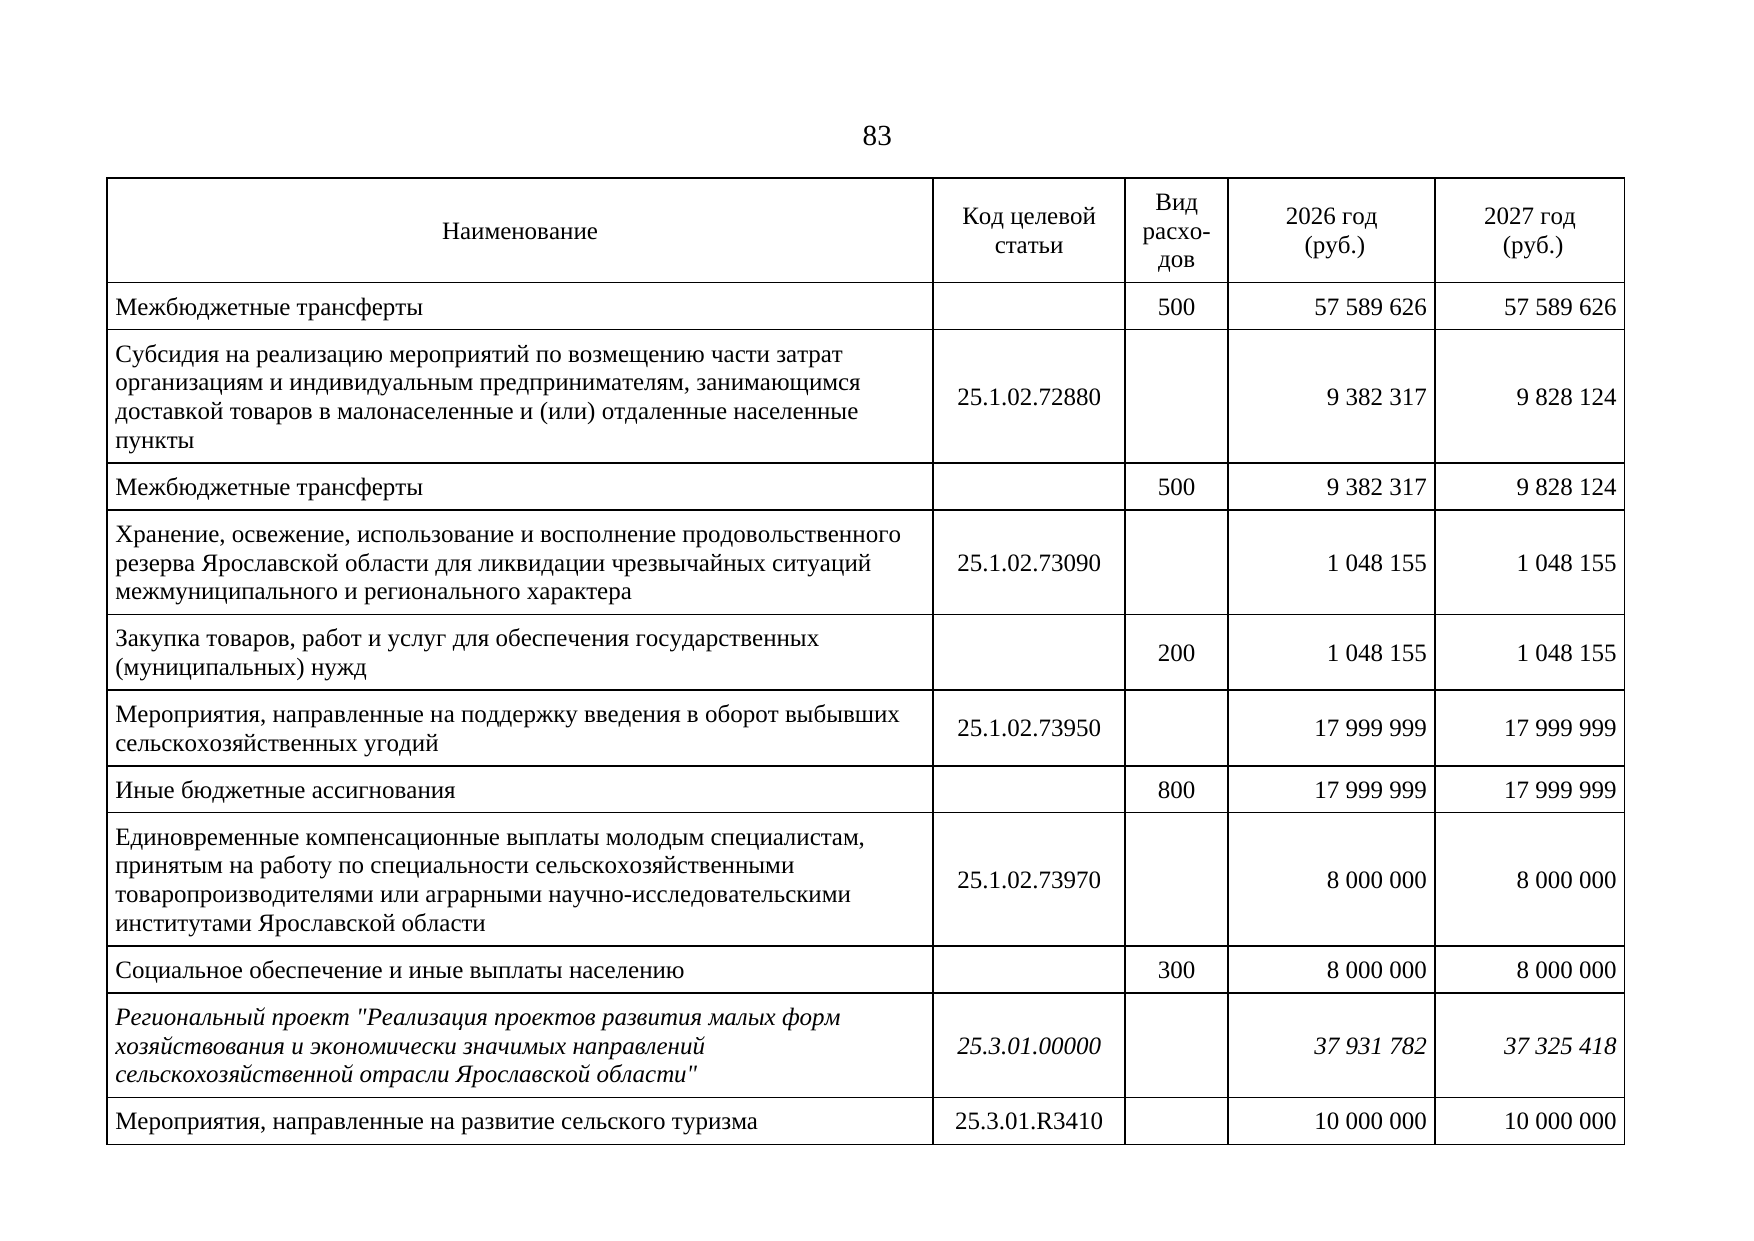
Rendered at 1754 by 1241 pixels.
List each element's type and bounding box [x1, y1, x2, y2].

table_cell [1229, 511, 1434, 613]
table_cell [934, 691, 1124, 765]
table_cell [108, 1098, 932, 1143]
table_header [1126, 179, 1227, 282]
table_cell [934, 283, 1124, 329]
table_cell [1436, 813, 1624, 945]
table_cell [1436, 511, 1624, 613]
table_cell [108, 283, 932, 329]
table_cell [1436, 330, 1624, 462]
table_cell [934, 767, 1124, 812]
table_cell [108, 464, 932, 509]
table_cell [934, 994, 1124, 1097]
table_header [108, 179, 932, 282]
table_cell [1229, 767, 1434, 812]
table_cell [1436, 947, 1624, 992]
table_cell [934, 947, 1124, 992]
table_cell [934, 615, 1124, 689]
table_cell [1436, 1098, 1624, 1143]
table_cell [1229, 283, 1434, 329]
table_header [934, 179, 1124, 282]
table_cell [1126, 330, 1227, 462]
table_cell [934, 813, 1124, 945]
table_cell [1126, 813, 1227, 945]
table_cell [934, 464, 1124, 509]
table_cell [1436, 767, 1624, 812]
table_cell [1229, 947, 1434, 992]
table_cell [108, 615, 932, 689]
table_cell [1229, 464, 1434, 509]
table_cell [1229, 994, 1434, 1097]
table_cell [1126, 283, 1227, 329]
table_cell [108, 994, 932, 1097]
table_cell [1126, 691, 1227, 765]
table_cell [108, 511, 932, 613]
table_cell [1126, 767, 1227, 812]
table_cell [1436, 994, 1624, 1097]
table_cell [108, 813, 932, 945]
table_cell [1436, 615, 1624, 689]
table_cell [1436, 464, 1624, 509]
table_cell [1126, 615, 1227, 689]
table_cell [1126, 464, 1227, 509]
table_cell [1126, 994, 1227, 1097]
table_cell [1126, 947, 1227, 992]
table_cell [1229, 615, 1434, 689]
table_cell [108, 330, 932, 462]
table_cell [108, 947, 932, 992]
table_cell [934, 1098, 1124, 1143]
table_header [1436, 179, 1624, 282]
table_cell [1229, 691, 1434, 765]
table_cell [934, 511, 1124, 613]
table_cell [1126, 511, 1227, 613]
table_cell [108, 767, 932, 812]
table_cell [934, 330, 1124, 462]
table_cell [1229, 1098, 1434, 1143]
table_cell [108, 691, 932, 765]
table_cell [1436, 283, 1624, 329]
table_header [1229, 179, 1434, 282]
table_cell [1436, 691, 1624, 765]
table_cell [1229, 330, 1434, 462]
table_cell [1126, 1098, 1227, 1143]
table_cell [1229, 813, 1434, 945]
